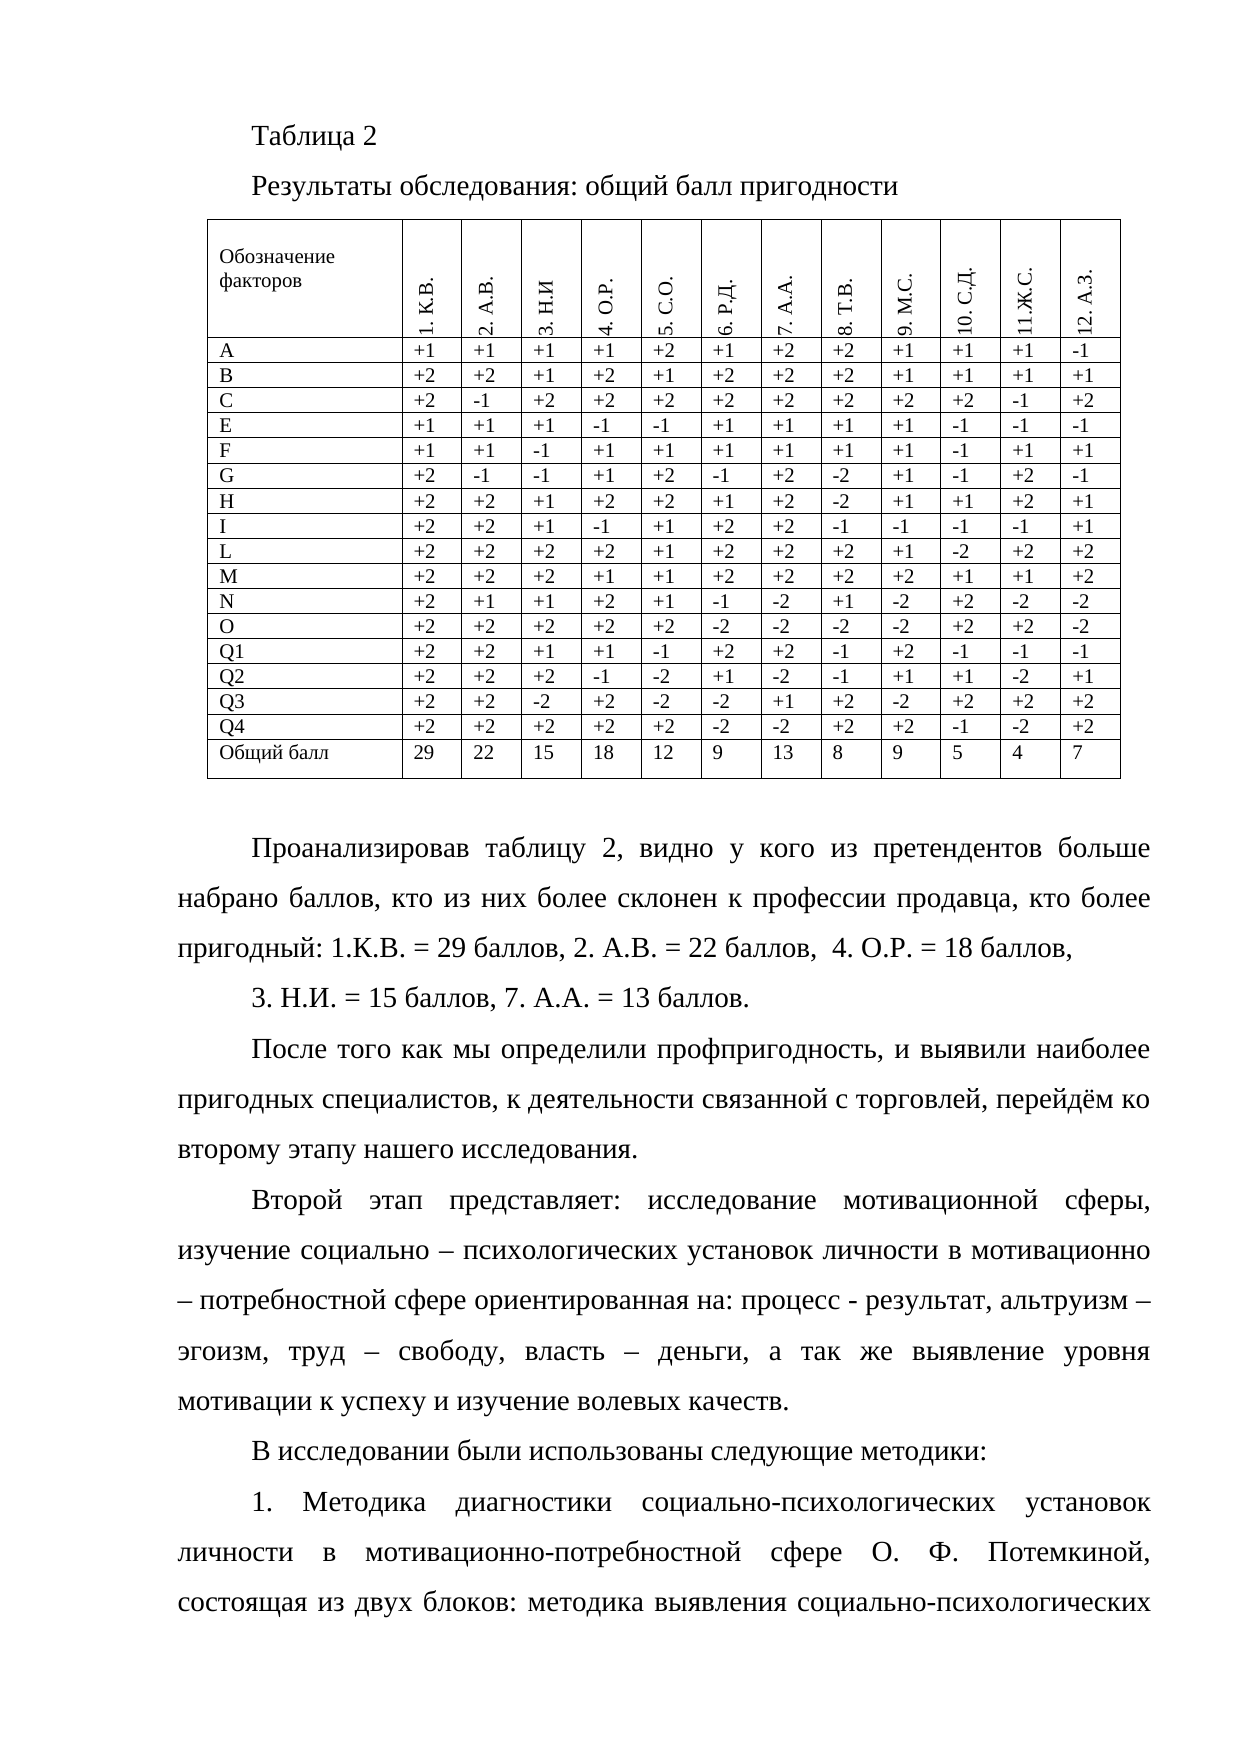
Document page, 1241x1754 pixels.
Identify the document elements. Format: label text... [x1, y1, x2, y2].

table_cell -1 [1061, 464, 1120, 487]
table_cell +1 [642, 564, 701, 588]
table_cell G [208, 464, 402, 487]
table_cell +2 [462, 664, 521, 688]
table_cell +2 [403, 715, 461, 738]
table_cell -1 [1001, 388, 1060, 412]
table_cell +2 [882, 715, 940, 738]
table_cell -2 [702, 715, 761, 738]
table_cell +1 [403, 438, 461, 462]
table_cell +2 [582, 388, 641, 412]
table_cell -1 [1001, 514, 1060, 538]
table_cell +1 [941, 664, 1000, 688]
table_cell -1 [941, 413, 1000, 437]
table_cell +1 [882, 664, 940, 688]
table_cell +2 [882, 639, 940, 663]
table_cell +1 [1061, 664, 1120, 688]
table_cell +1 [403, 338, 461, 362]
table_cell +2 [582, 689, 641, 713]
table_cell -2 [762, 664, 821, 688]
table_cell -2 [1061, 614, 1120, 638]
table_cell +2 [1061, 539, 1120, 563]
table_cell +2 [522, 614, 581, 638]
table_header 6. Р.Д. [702, 220, 761, 337]
table_cell +2 [582, 363, 641, 387]
table_cell +2 [642, 464, 701, 487]
table_cell +1 [582, 564, 641, 588]
table_cell +2 [822, 564, 881, 588]
table_cell F [208, 438, 402, 462]
text В исследовании были использованы следующие методики: [177, 1433, 1152, 1467]
table_cell +2 [522, 664, 581, 688]
table_cell -1 [642, 639, 701, 663]
table_cell +1 [1061, 363, 1120, 387]
table_cell +2 [403, 564, 461, 588]
table_cell +2 [1001, 689, 1060, 713]
table_cell +1 [702, 438, 761, 462]
table_cell +1 [462, 589, 521, 613]
table_cell -2 [1001, 715, 1060, 738]
table_cell +2 [702, 514, 761, 538]
table_cell -1 [702, 464, 761, 487]
table_cell N [208, 589, 402, 613]
table_cell B [208, 363, 402, 387]
table_header 12. А.З. [1061, 220, 1120, 337]
table_cell M [208, 564, 402, 588]
table_cell +2 [1001, 489, 1060, 513]
text Проанализировав таблицу 2, видно у кого из претендентов больше набрано баллов, кто из них более склонен к профессии продавца, кто более пригодный: 1.К.В. = 29 баллов, 2. А.В. = 22 баллов, 4. О.Р. = 18 баллов, [177, 830, 1152, 964]
table_header 5. С.О. [642, 220, 701, 337]
table_cell +1 [882, 464, 940, 487]
table_cell +2 [1061, 388, 1120, 412]
table_cell -2 [762, 715, 821, 738]
table_header Обозначение факторов [208, 220, 402, 337]
table_cell -2 [702, 614, 761, 638]
table_cell +1 [462, 438, 521, 462]
table_cell +2 [403, 539, 461, 563]
table_cell +1 [882, 363, 940, 387]
table_cell +2 [462, 363, 521, 387]
table_cell +1 [882, 338, 940, 362]
table_cell 9 [702, 740, 761, 778]
table_cell +1 [882, 539, 940, 563]
table_cell +2 [642, 338, 701, 362]
table_cell 5 [941, 740, 1000, 778]
table_cell +2 [403, 464, 461, 487]
table_cell +2 [582, 589, 641, 613]
table_cell +1 [1001, 564, 1060, 588]
table_cell +1 [882, 438, 940, 462]
table_cell -2 [642, 664, 701, 688]
table_cell +2 [702, 639, 761, 663]
table_cell +1 [642, 589, 701, 613]
table_cell +2 [403, 689, 461, 713]
table_cell +1 [462, 338, 521, 362]
table_cell -1 [642, 413, 701, 437]
table_cell +1 [522, 338, 581, 362]
table_cell +1 [822, 413, 881, 437]
table_cell +1 [522, 413, 581, 437]
table_cell -2 [822, 489, 881, 513]
table_cell +2 [1001, 464, 1060, 487]
table_header 8. Т.В. [822, 220, 881, 337]
table_cell +1 [702, 489, 761, 513]
table_cell +2 [403, 589, 461, 613]
table_cell +1 [941, 338, 1000, 362]
table_cell +2 [762, 388, 821, 412]
table_header 4. О.Р. [582, 220, 641, 337]
table_cell +2 [642, 614, 701, 638]
table_cell +2 [522, 715, 581, 738]
table_cell +1 [582, 338, 641, 362]
table_cell O [208, 614, 402, 638]
table_cell +1 [882, 489, 940, 513]
table_cell +2 [941, 589, 1000, 613]
table_cell +2 [762, 363, 821, 387]
table_cell C [208, 388, 402, 412]
table_cell +2 [462, 564, 521, 588]
table_cell -1 [522, 464, 581, 487]
table_cell +1 [582, 438, 641, 462]
table_cell +1 [522, 363, 581, 387]
table_cell 4 [1001, 740, 1060, 778]
table_cell +1 [582, 464, 641, 487]
table_cell +1 [762, 413, 821, 437]
table_cell +1 [642, 539, 701, 563]
table_cell +2 [642, 388, 701, 412]
table_cell +2 [702, 363, 761, 387]
table_cell +2 [462, 614, 521, 638]
table_cell +2 [642, 715, 701, 738]
table_cell +2 [762, 464, 821, 487]
table_cell +2 [462, 514, 521, 538]
table_cell +2 [582, 715, 641, 738]
table_cell +1 [941, 363, 1000, 387]
table_cell -2 [762, 589, 821, 613]
table_cell -2 [822, 464, 881, 487]
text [177, 1484, 1152, 1618]
table_cell +1 [642, 438, 701, 462]
table_cell +2 [762, 539, 821, 563]
table_cell +1 [762, 438, 821, 462]
table_cell Q4 [208, 715, 402, 738]
table_cell -1 [882, 514, 940, 538]
table_cell +2 [582, 489, 641, 513]
table_cell -1 [1061, 338, 1120, 362]
table_cell +2 [403, 614, 461, 638]
table_cell +2 [762, 514, 821, 538]
table_cell H [208, 489, 402, 513]
table_cell +1 [522, 514, 581, 538]
table_header 11.Ж.С. [1001, 220, 1060, 337]
table_cell L [208, 539, 402, 563]
table_cell -1 [941, 438, 1000, 462]
table_cell +2 [403, 664, 461, 688]
table_cell Q2 [208, 664, 402, 688]
table_cell 22 [462, 740, 521, 778]
table_cell +2 [582, 539, 641, 563]
table_cell +2 [403, 363, 461, 387]
text Таблица 2 [177, 118, 1152, 152]
table_cell +2 [822, 388, 881, 412]
table_cell A [208, 338, 402, 362]
table_cell +1 [1001, 338, 1060, 362]
table_cell -2 [702, 689, 761, 713]
table_cell +1 [522, 489, 581, 513]
table_cell +2 [702, 564, 761, 588]
table_cell -1 [1061, 413, 1120, 437]
table_cell +1 [762, 689, 821, 713]
table_cell -2 [882, 614, 940, 638]
table_cell +2 [522, 539, 581, 563]
table_cell +1 [462, 413, 521, 437]
table_cell +1 [1001, 363, 1060, 387]
table_cell -1 [941, 715, 1000, 738]
table_cell +1 [1061, 438, 1120, 462]
table_cell -2 [642, 689, 701, 713]
table_cell -1 [702, 589, 761, 613]
table_cell +2 [403, 639, 461, 663]
table_cell 13 [762, 740, 821, 778]
table_cell +2 [1061, 564, 1120, 588]
table_cell +1 [1061, 514, 1120, 538]
table_cell +2 [822, 539, 881, 563]
table_cell +2 [462, 715, 521, 738]
text Результаты обследования: общий балл пригодности [177, 168, 1152, 202]
table_cell +2 [462, 689, 521, 713]
table_cell -2 [822, 614, 881, 638]
table_cell +1 [522, 639, 581, 663]
table_cell +2 [822, 363, 881, 387]
table_cell -2 [762, 614, 821, 638]
table_cell +2 [762, 338, 821, 362]
table_cell +2 [403, 388, 461, 412]
table_cell +2 [702, 388, 761, 412]
table_cell +1 [1001, 438, 1060, 462]
table_cell +1 [582, 639, 641, 663]
table_cell +1 [882, 413, 940, 437]
table_cell -1 [582, 664, 641, 688]
table_cell +2 [822, 338, 881, 362]
table_cell +1 [642, 514, 701, 538]
table_cell 8 [822, 740, 881, 778]
table_cell +2 [1001, 539, 1060, 563]
table_cell +1 [822, 589, 881, 613]
table_cell Q1 [208, 639, 402, 663]
text После того как мы определили профпригодность, и выявили наиболее пригодных специалистов, к деятельности связанной с торговлей, перейдём ко второму этапу нашего исследования. [177, 1031, 1152, 1165]
table_cell +2 [522, 564, 581, 588]
table_cell +2 [762, 639, 821, 663]
table_cell +2 [822, 715, 881, 738]
table_cell -2 [522, 689, 581, 713]
table_cell +1 [522, 589, 581, 613]
table_cell -1 [1061, 639, 1120, 663]
table_cell -1 [822, 639, 881, 663]
table_cell E [208, 413, 402, 437]
table_cell +1 [941, 489, 1000, 513]
table_cell +1 [702, 664, 761, 688]
table_cell +2 [941, 388, 1000, 412]
table_cell +2 [702, 539, 761, 563]
table_cell +1 [702, 338, 761, 362]
table_cell 9 [882, 740, 940, 778]
table_cell +2 [462, 639, 521, 663]
table_cell +2 [1061, 689, 1120, 713]
table_cell +1 [941, 564, 1000, 588]
table_cell +2 [462, 489, 521, 513]
table_cell Q3 [208, 689, 402, 713]
table_cell -2 [882, 589, 940, 613]
table_cell +2 [822, 689, 881, 713]
table_header 2. А.В. [462, 220, 521, 337]
table_cell +1 [1061, 489, 1120, 513]
table_cell -1 [822, 514, 881, 538]
table_cell -1 [462, 464, 521, 487]
table_cell -1 [522, 438, 581, 462]
table_cell -2 [882, 689, 940, 713]
table_cell -2 [1001, 589, 1060, 613]
table_cell +2 [403, 514, 461, 538]
table_cell +1 [702, 413, 761, 437]
table_cell +2 [642, 489, 701, 513]
table_cell +1 [642, 363, 701, 387]
table_cell -2 [1001, 664, 1060, 688]
table_cell -2 [1061, 589, 1120, 613]
text Второй этап представляет: исследование мотивационной сферы, изучение социально – психологических установок личности в мотивационно – потребностной сфере ориентированная на: процесс - результат, альтруизм – эгоизм, труд – свободу, власть – деньги, а так же выявление уровня мотивации к успеху и изучение волевых качеств. [177, 1182, 1152, 1417]
table_cell -1 [822, 664, 881, 688]
table_cell +1 [822, 438, 881, 462]
table_cell Общий балл [208, 740, 402, 778]
table_cell +1 [403, 413, 461, 437]
table_cell +2 [403, 489, 461, 513]
table_cell +2 [762, 564, 821, 588]
table_header 7. А.А. [762, 220, 821, 337]
table_cell +2 [882, 388, 940, 412]
table_cell 15 [522, 740, 581, 778]
table_cell +2 [1001, 614, 1060, 638]
text 3. Н.И. = 15 баллов, 7. А.А. = 13 баллов. [177, 981, 1152, 1014]
table_cell -1 [462, 388, 521, 412]
table_header 3. Н.И [522, 220, 581, 337]
table_cell 12 [642, 740, 701, 778]
table_cell +2 [941, 689, 1000, 713]
table_cell 7 [1061, 740, 1120, 778]
table_cell +2 [462, 539, 521, 563]
table_header 1. К.В. [403, 220, 461, 337]
table_cell -2 [941, 539, 1000, 563]
table_cell -1 [1001, 639, 1060, 663]
table_cell +2 [762, 489, 821, 513]
table_cell -1 [941, 464, 1000, 487]
table_cell +2 [882, 564, 940, 588]
table_cell 29 [403, 740, 461, 778]
table_cell I [208, 514, 402, 538]
table_cell -1 [1001, 413, 1060, 437]
table_cell -1 [941, 514, 1000, 538]
table_cell +2 [941, 614, 1000, 638]
table_cell -1 [582, 514, 641, 538]
table_cell -1 [582, 413, 641, 437]
table_cell +2 [1061, 715, 1120, 738]
table_cell +2 [582, 614, 641, 638]
table_cell +2 [522, 388, 581, 412]
table_cell 18 [582, 740, 641, 778]
table_cell -1 [941, 639, 1000, 663]
table_header 9. М.С. [882, 220, 940, 337]
table_header 10. С.Д. [941, 220, 1000, 337]
